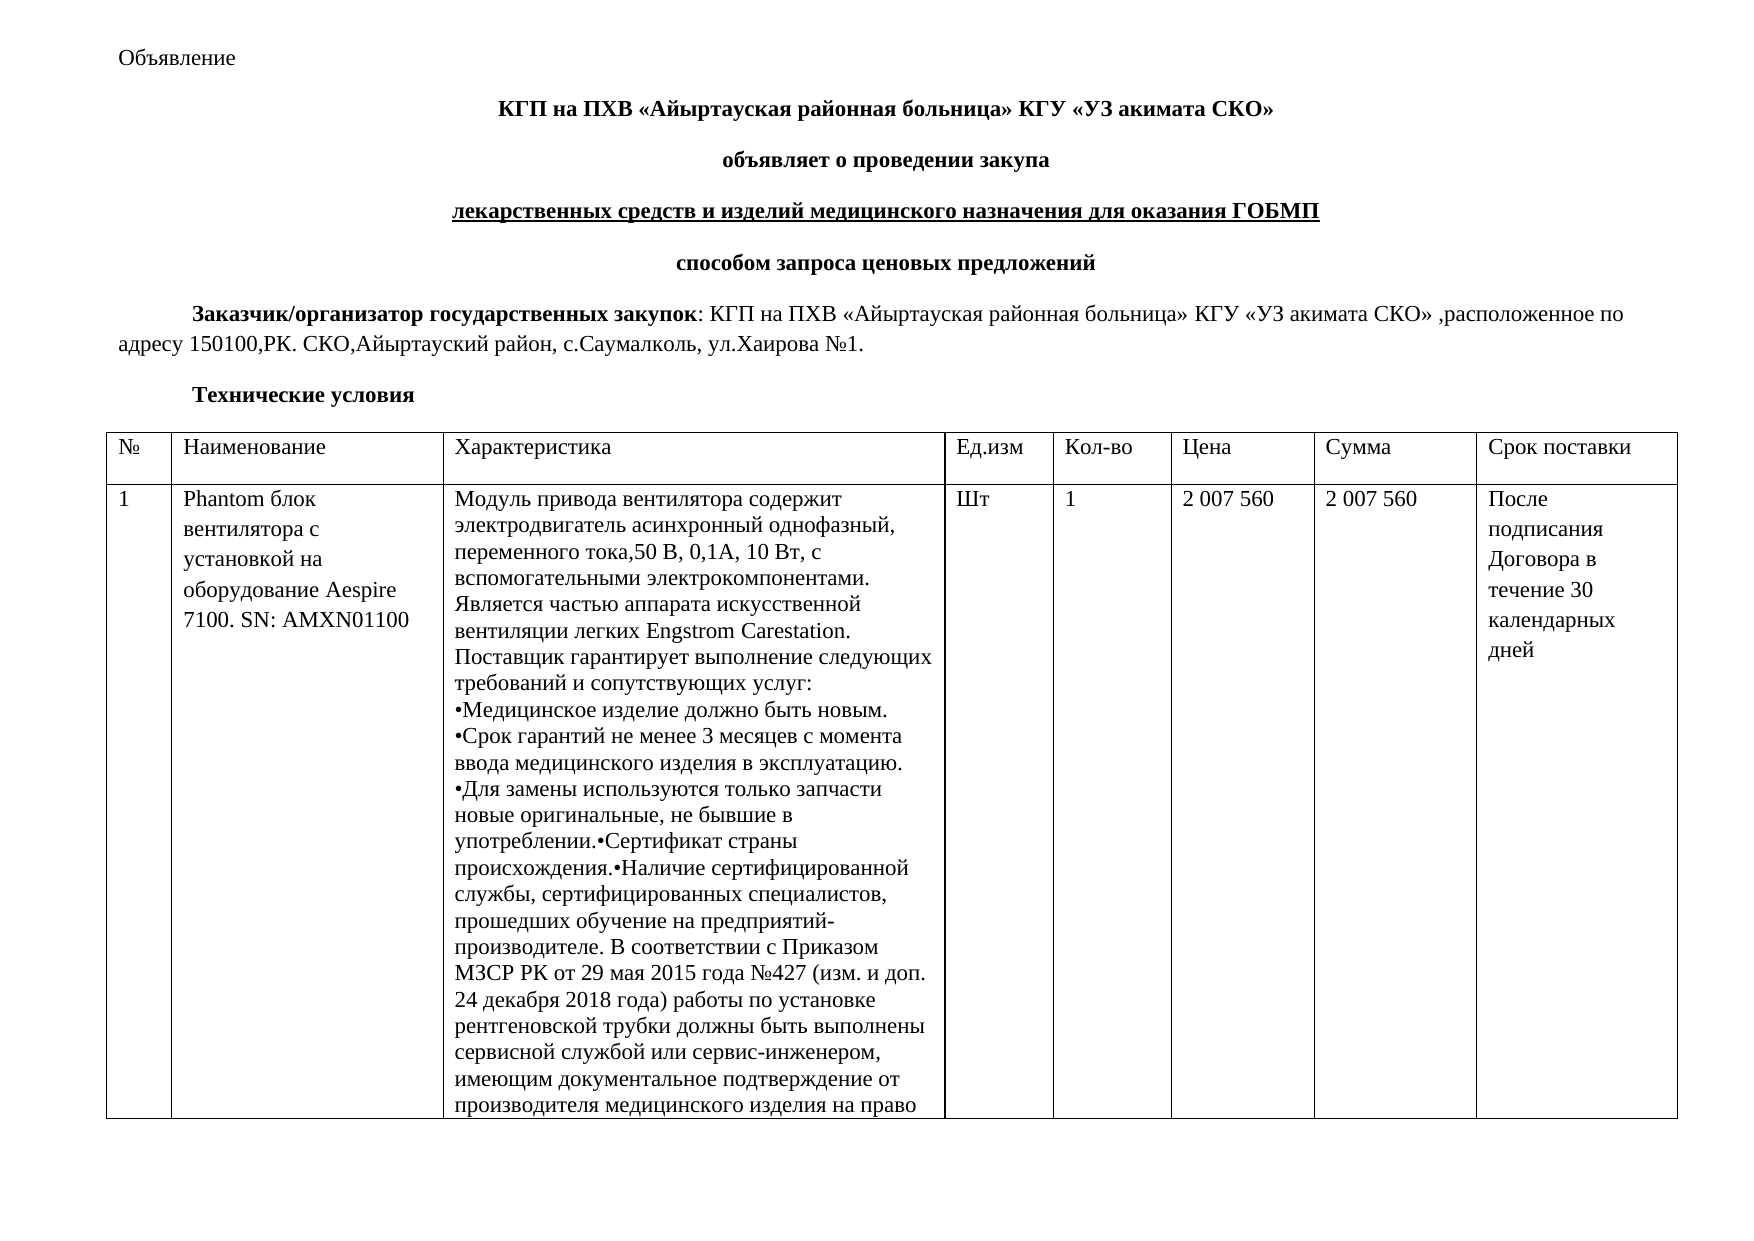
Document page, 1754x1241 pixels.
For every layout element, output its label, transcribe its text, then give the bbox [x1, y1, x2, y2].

text лекарственных средств и изделий медицинского назначения для оказания ГОБМП [118, 197, 1654, 224]
text Объявление [118, 44, 1654, 71]
table_header Характеристика [444, 433, 944, 484]
text Технические условия [118, 381, 1654, 407]
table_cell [172, 485, 443, 1117]
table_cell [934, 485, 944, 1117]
table_header Наименование [172, 433, 443, 484]
table_cell 2 007 560 [1315, 485, 1476, 1117]
text КГП на ПХВ «Айыртауская районная больница» КГУ «УЗ акимата СКО» [118, 95, 1654, 122]
text объявляет о проведении закупа [118, 146, 1654, 173]
table_cell 2 007 560 [1172, 485, 1314, 1117]
table_header Ед.изм [946, 433, 1053, 484]
text способом запроса ценовых предложений [118, 248, 1654, 275]
table_header Срок поставки [1477, 433, 1677, 484]
table_header Цена [1172, 433, 1314, 484]
table_header Кол-во [1054, 433, 1171, 484]
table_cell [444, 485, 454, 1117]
table_cell 1 [1054, 485, 1171, 1117]
table_cell Шт [946, 485, 1053, 1117]
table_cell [1477, 485, 1677, 1117]
table_header № [107, 433, 171, 484]
table_cell 1 [107, 485, 171, 1117]
text Заказчик/организатор государственных закупок: КГП на ПХВ «Айыртауская районная больница» КГУ «УЗ акимата СКО» ,расположенное по адресу 150100,РК. СКО,Айыртауский район, с.Саумалколь, ул.Хаирова №1. [118, 299, 1654, 356]
table_header Сумма [1315, 433, 1476, 484]
